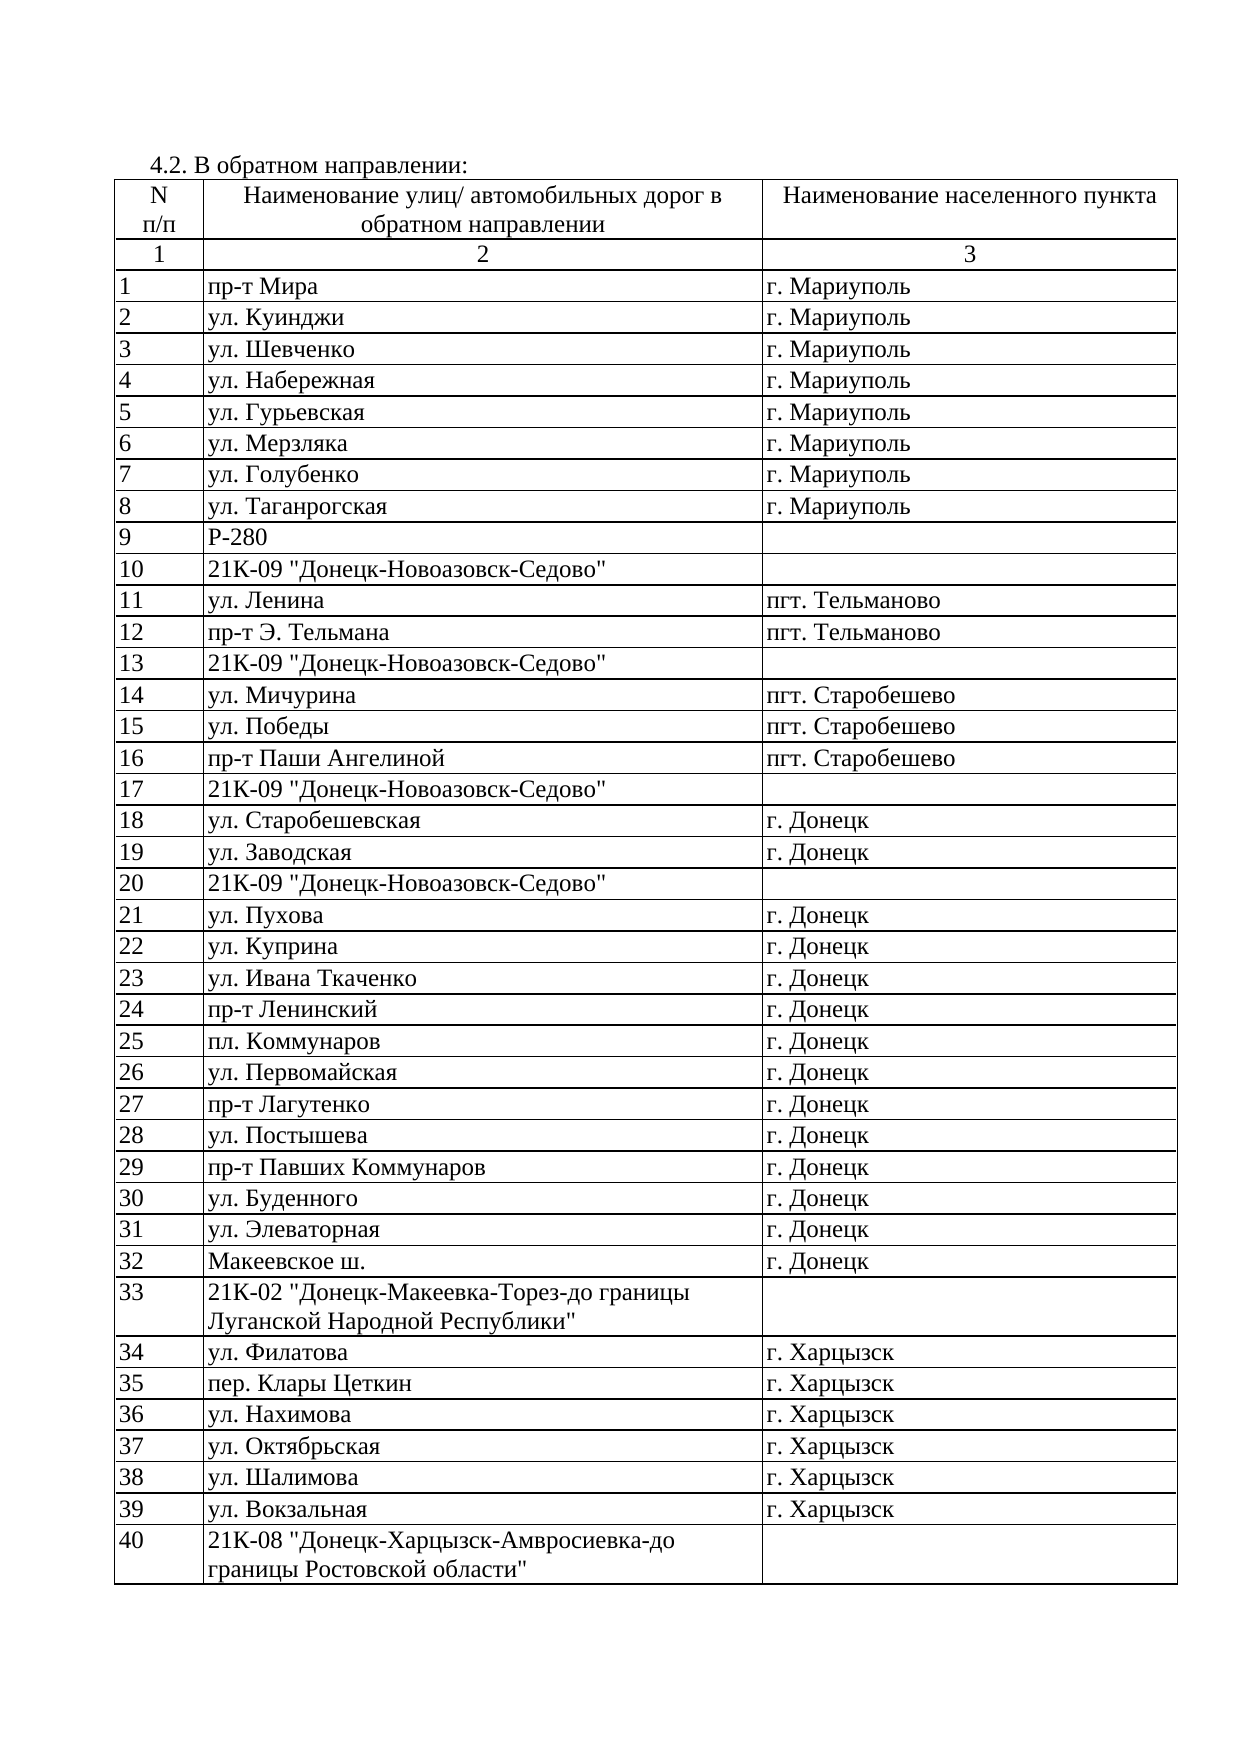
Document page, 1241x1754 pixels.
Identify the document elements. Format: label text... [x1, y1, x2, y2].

table_cell 16 [115, 742, 203, 773]
table_cell [763, 1276, 1177, 1335]
table_cell 15 [115, 711, 203, 741]
table_cell г. Мариуполь [763, 395, 1177, 427]
table_cell 12 [115, 616, 203, 647]
table_cell 31 [115, 1214, 203, 1244]
text 4.2. В обратном направлении: [150, 150, 1090, 179]
table_cell Макеевское ш. [204, 1246, 762, 1276]
table_cell пр-т Ленинский [204, 995, 762, 1024]
table_cell 21К-09 "Донецк-Новоазовск-Седово" [204, 554, 762, 584]
table_cell 21К-02 "Донецк-Макеевка-Торез-до границы Луганской Народной Республики" [204, 1278, 762, 1335]
table_cell 3 [763, 238, 1177, 269]
table_cell ул. Филатова [204, 1337, 762, 1366]
table_cell 14 [115, 679, 203, 710]
table_header N п/п [115, 180, 203, 238]
table_cell ул. Октябрьская [204, 1431, 762, 1461]
table_cell ул. Голубенко [204, 460, 762, 489]
table_cell 21 [115, 900, 203, 930]
table_header Наименование населенного пункта [763, 180, 1177, 238]
table_cell г. Донецк [763, 1119, 1177, 1150]
table_cell пр-т Паши Ангелиной [204, 743, 762, 773]
table_cell 24 [115, 994, 203, 1024]
table_cell пр-т Э. Тельмана [204, 617, 762, 647]
table_cell ул. Постышева [204, 1120, 762, 1150]
table_cell Р-280 [204, 523, 762, 552]
table_cell ул. Пухова [204, 900, 762, 930]
table_cell 35 [115, 1368, 203, 1398]
table_cell ул. Заводская [204, 837, 762, 867]
table_cell г. Харцызск [763, 1335, 1177, 1366]
table_cell пр-т Мира [204, 271, 762, 301]
table_cell г. Харцызск [763, 1461, 1177, 1492]
table_cell [763, 867, 1177, 898]
table_cell г. Харцызск [763, 1398, 1177, 1429]
table_cell ул. Куприна [204, 932, 762, 961]
table_cell ул. Ивана Ткаченко [204, 963, 762, 993]
table_cell 29 [115, 1151, 203, 1182]
table_cell 4 [115, 365, 203, 395]
table_cell г. Донецк [763, 1087, 1177, 1119]
table_cell г. Донецк [763, 1245, 1177, 1276]
table_cell 6 [115, 428, 203, 458]
table_cell г. Донецк [763, 804, 1177, 836]
table_cell 1 [115, 270, 203, 301]
table_cell 2 [115, 302, 203, 332]
table_cell 21К-09 "Донецк-Новоазовск-Седово" [204, 648, 762, 678]
table_cell 21К-09 "Донецк-Новоазовск-Седово" [204, 774, 762, 804]
table_cell ул. Мичурина [204, 680, 762, 710]
table_cell 7 [115, 459, 203, 489]
table_cell 21К-09 "Донецк-Новоазовск-Седово" [204, 869, 762, 898]
table_cell 32 [115, 1246, 203, 1276]
table_cell пр-т Павших Коммунаров [204, 1152, 762, 1182]
table_cell 10 [115, 554, 203, 584]
table_cell 33 [115, 1277, 203, 1335]
table_cell г. Донецк [763, 1150, 1177, 1182]
table_cell [763, 1524, 1177, 1583]
table_cell г. Донецк [763, 1056, 1177, 1087]
table_cell [763, 521, 1177, 552]
table_cell г. Донецк [763, 1182, 1177, 1213]
table_cell [763, 553, 1177, 584]
table_cell г. Мариуполь [763, 490, 1177, 521]
table_cell 18 [115, 805, 203, 836]
table_cell 1 [115, 239, 203, 269]
table_cell ул. Шалимова [204, 1462, 762, 1492]
table_cell 37 [115, 1430, 203, 1461]
table_cell пгт. Тельманово [763, 584, 1177, 615]
table_cell 17 [115, 774, 203, 804]
table_header Наименование улиц/ автомобильных дорог в обратном направлении [204, 180, 762, 238]
table_cell 39 [115, 1493, 203, 1524]
table_cell пл. Коммунаров [204, 1026, 762, 1056]
table_cell 27 [115, 1088, 203, 1119]
table_cell ул. Победы [204, 711, 762, 741]
table_cell пр-т Лагутенко [204, 1089, 762, 1119]
table_cell г. Мариуполь [763, 427, 1177, 458]
table_cell ул. Мерзляка [204, 428, 762, 458]
table_cell г. Мариуполь [763, 458, 1177, 489]
table_cell г. Харцызск [763, 1492, 1177, 1524]
table_cell г. Мариуполь [763, 332, 1177, 364]
table_cell 34 [115, 1336, 203, 1366]
table_cell г. Донецк [763, 930, 1177, 961]
table_cell г. Харцызск [763, 1366, 1177, 1398]
table_cell ул. Буденного [204, 1183, 762, 1213]
table_cell 30 [115, 1183, 203, 1213]
table_cell г. Мариуполь [763, 364, 1177, 395]
table_cell ул. Вокзальная [204, 1494, 762, 1524]
table_cell г. Донецк [763, 1213, 1177, 1244]
table_cell г. Харцызск [763, 1429, 1177, 1461]
table_cell ул. Набережная [204, 365, 762, 395]
table_cell ул. Старобешевская [204, 806, 762, 836]
table_cell ул. Нахимова [204, 1400, 762, 1429]
table_cell 36 [115, 1399, 203, 1429]
table_cell 20 [115, 868, 203, 898]
table_cell 26 [115, 1057, 203, 1087]
table_cell 40 [115, 1525, 203, 1583]
table_cell 23 [115, 963, 203, 993]
table_cell г. Донецк [763, 1024, 1177, 1056]
table_cell 38 [115, 1462, 203, 1492]
table_cell 2 [204, 240, 762, 269]
table_cell ул. Гурьевская [204, 397, 762, 427]
table_cell ул. Шевченко [204, 334, 762, 364]
table_cell [763, 773, 1177, 804]
table_cell ул. Куинджи [204, 302, 762, 332]
table_cell ул. Элеваторная [204, 1215, 762, 1244]
table_cell 11 [115, 585, 203, 615]
table_cell пер. Клары Цеткин [204, 1368, 762, 1398]
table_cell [204, 1525, 762, 1583]
table_cell [763, 647, 1177, 678]
table_cell 28 [115, 1120, 203, 1150]
table_cell г. Донецк [763, 836, 1177, 867]
table_cell г. Донецк [763, 899, 1177, 930]
table_cell пгт. Старобешево [763, 678, 1177, 710]
table_cell 5 [115, 396, 203, 427]
table_cell пгт. Старобешево [763, 741, 1177, 773]
table_cell г. Донецк [763, 961, 1177, 993]
table_cell 8 [115, 491, 203, 521]
table_cell г. Мариуполь [763, 269, 1177, 301]
table_cell г. Мариуполь [763, 301, 1177, 332]
table_cell 9 [115, 522, 203, 552]
table_cell 25 [115, 1025, 203, 1056]
table_cell пгт. Тельманово [763, 615, 1177, 647]
table_cell 19 [115, 837, 203, 867]
table_cell ул. Ленина [204, 586, 762, 615]
table_cell пгт. Старобешево [763, 710, 1177, 741]
table_cell ул. Первомайская [204, 1057, 762, 1087]
table_cell 22 [115, 931, 203, 961]
table_cell 3 [115, 333, 203, 364]
table_cell ул. Таганрогская [204, 491, 762, 521]
table_cell 13 [115, 648, 203, 678]
table_cell г. Донецк [763, 993, 1177, 1024]
